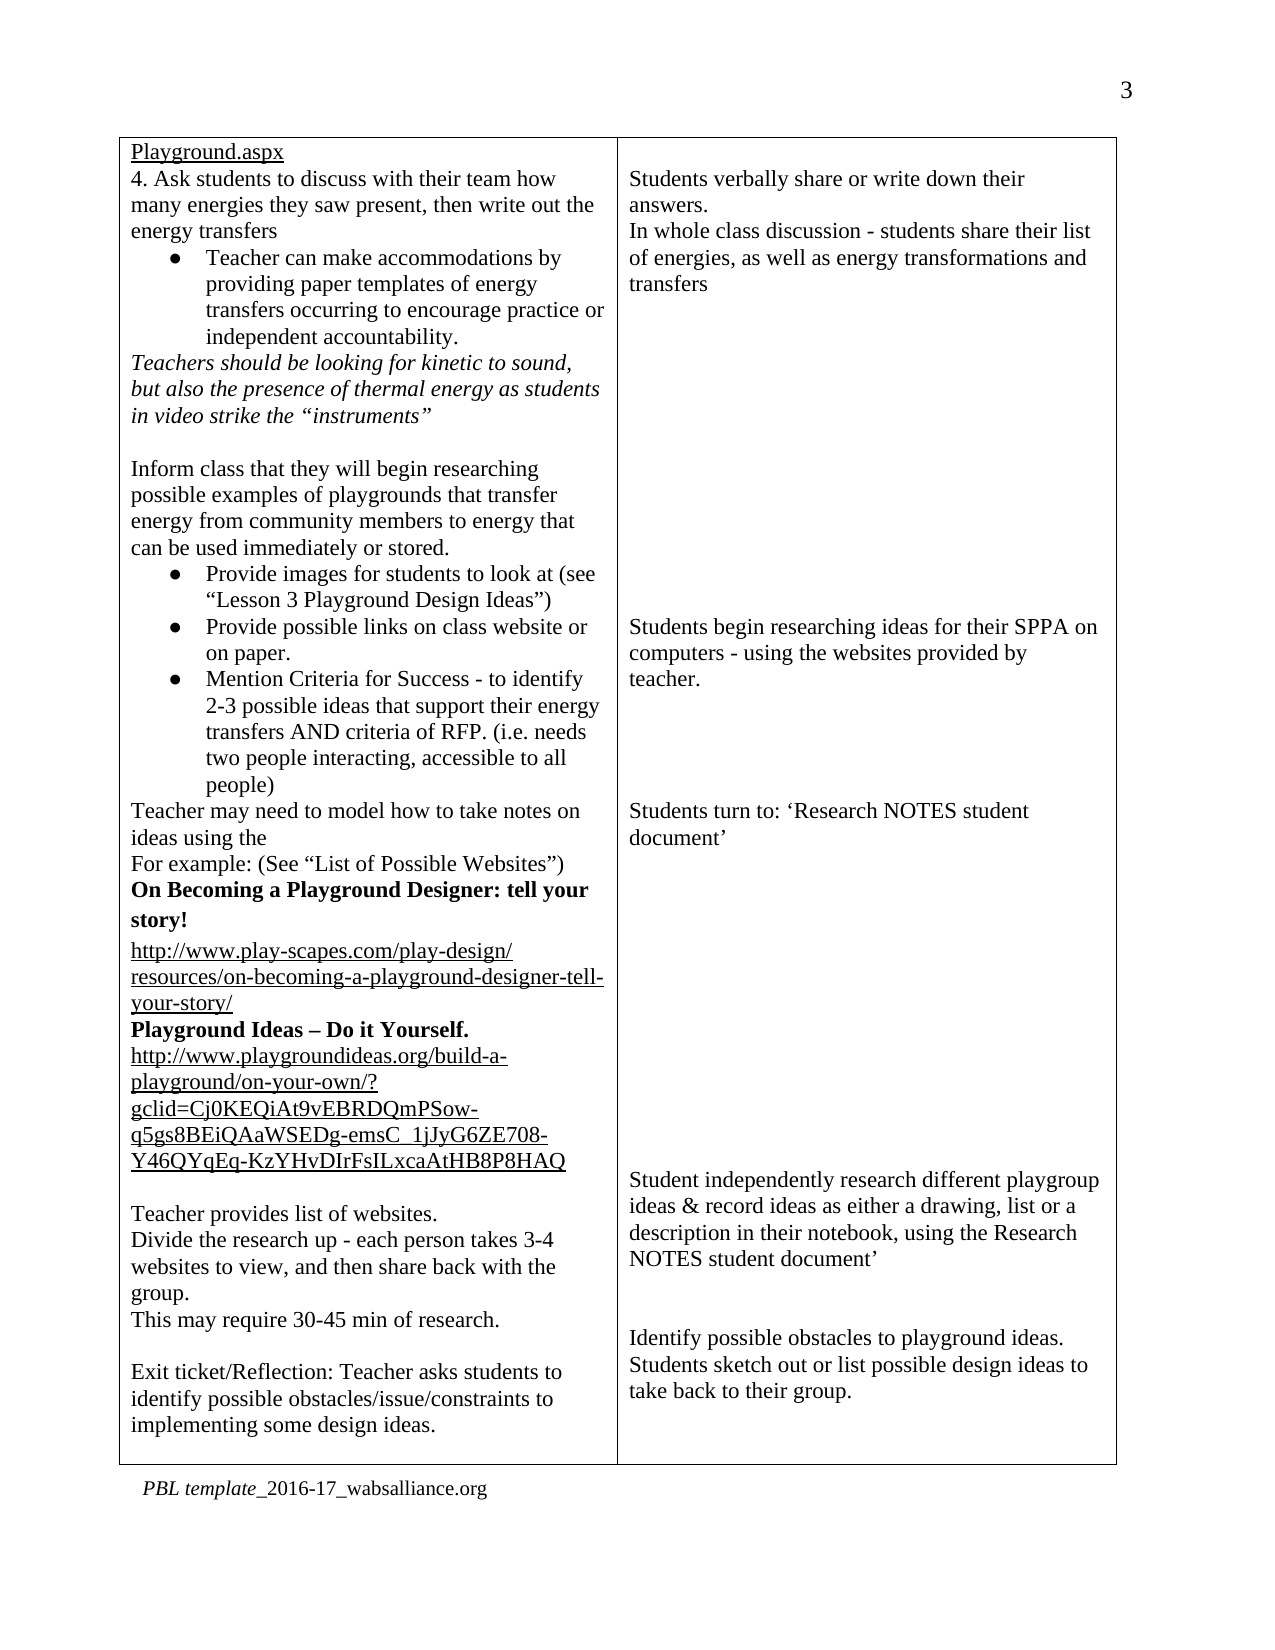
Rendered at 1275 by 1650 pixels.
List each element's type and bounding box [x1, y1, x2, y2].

table_cell [120, 138, 617, 1464]
table_cell [618, 138, 1116, 1464]
